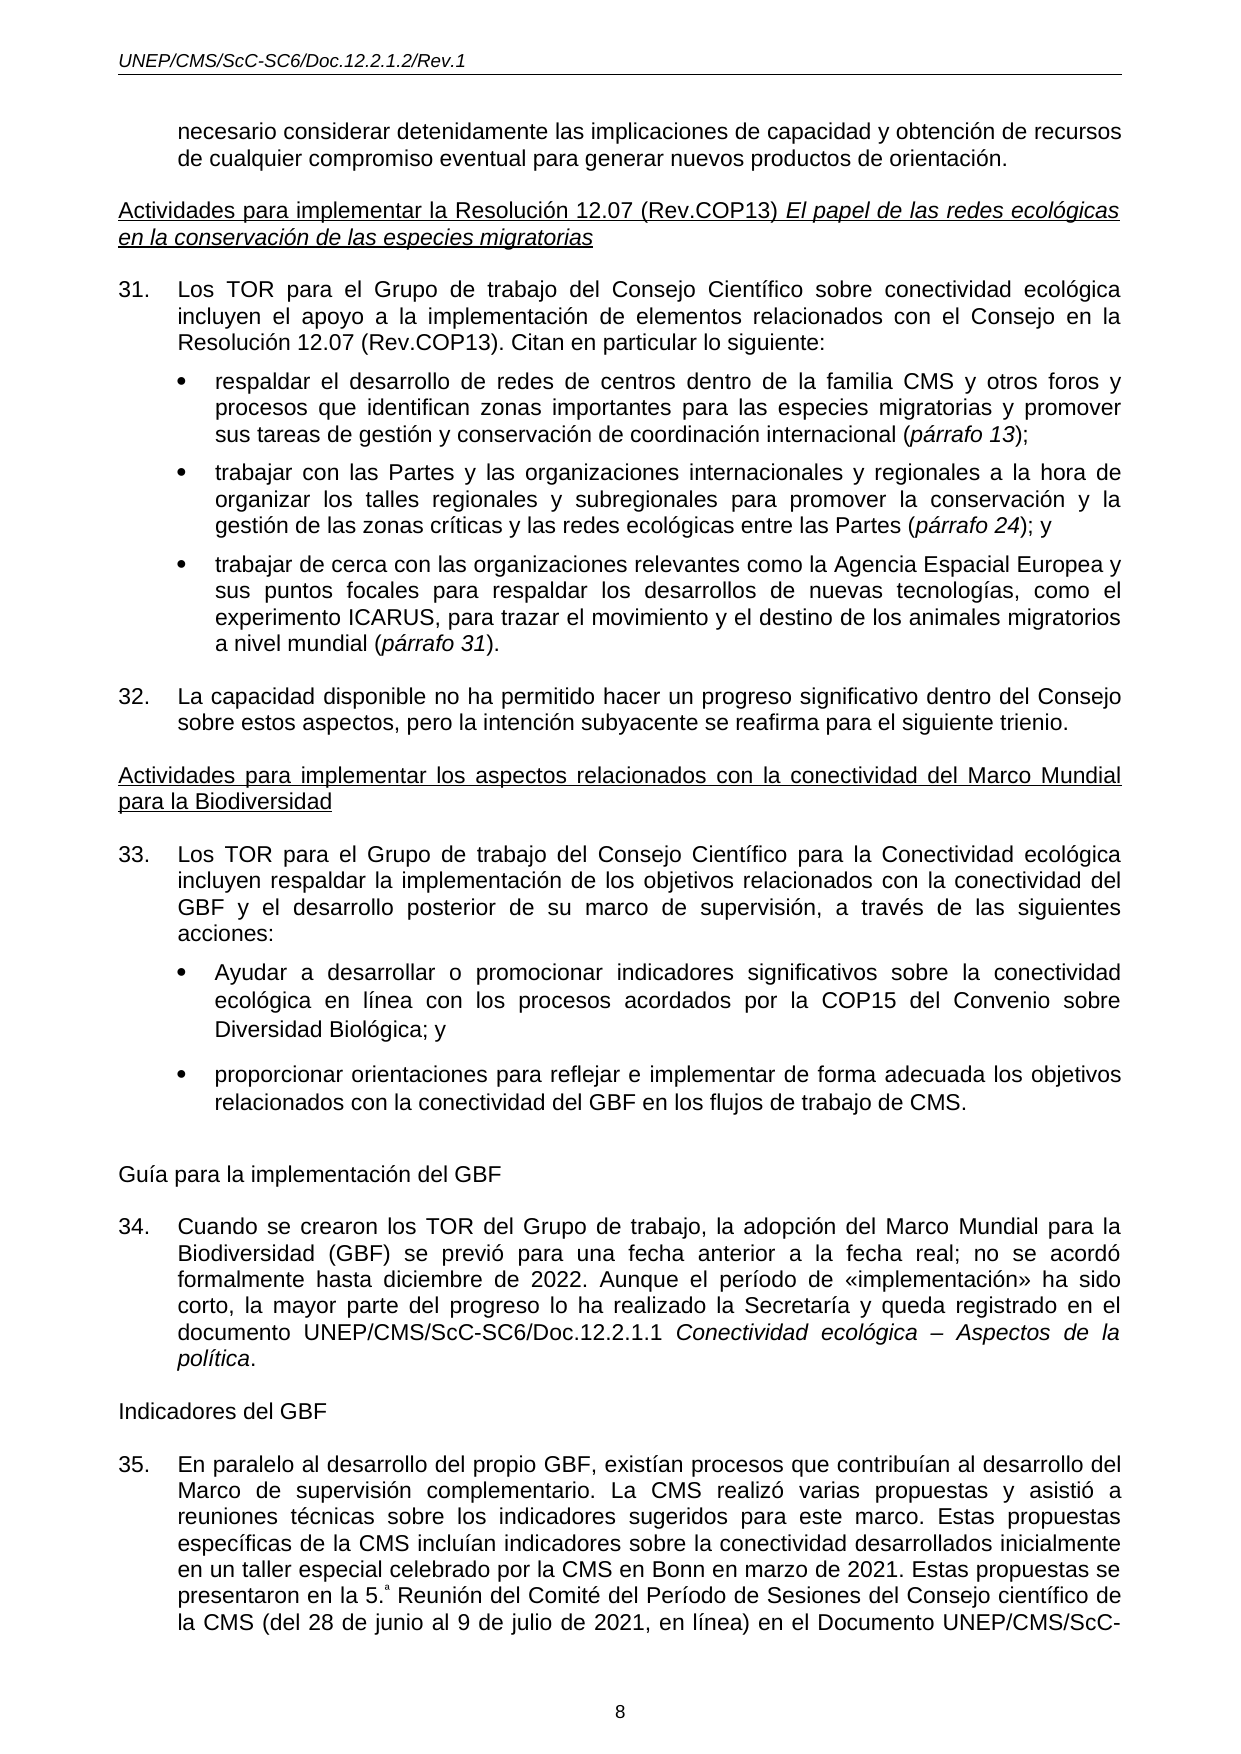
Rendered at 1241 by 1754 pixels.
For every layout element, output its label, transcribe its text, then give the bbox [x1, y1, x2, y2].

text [118, 1451, 1122, 1635]
list Ayudar a desarrollar o promocionar indicadores significativos sobre la conectividad ecológica en línea con los procesos acordados por la COP15 del Convenio sobre Diversidad Biológica; y [177, 959, 1122, 1042]
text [118, 118, 1122, 171]
list respaldar el desarrollo de redes de centros dentro de la familia CMS y otros foros y procesos que identifican zonas importantes para las especies migratorias y promover sus tareas de gestión y conservación de coordinación internacional (párrafo 13); [177, 368, 1122, 447]
text Actividades para implementar los aspectos relacionados con la conectividad del Marco Mundial para la Biodiversidad [118, 786, 1122, 814]
list trabajar de cerca con las organizaciones relevantes como la Agencia Espacial Europea y sus puntos focales para respaldar los desarrollos de nuevas tecnologías, como el experimento ICARUS, para trazar el movimiento y el destino de los animales migratorios a nivel mundial (párrafo 31). [177, 551, 1122, 656]
list trabajar con las Partes y las organizaciones internacionales y regionales a la hora de organizar los talles regionales y subregionales para promover la conservación y la gestión de las zonas críticas y las redes ecológicas entre las Partes (párrafo 24); y [177, 459, 1122, 538]
text Actividades para implementar los aspectos relacionados con la conectividad del Marco Mundial para la Biodiversidad [118, 762, 1122, 785]
text Actividades para implementar la Resolución 12.07 (Rev.COP13) El papel de las redes ecológicas en la conservación de las especies migratorias [118, 197, 1122, 250]
text 34. Cuando se crearon los TOR del Grupo de trabajo, la adopción del Marco Mundial para la Biodiversidad (GBF) se previó para una fecha anterior a la fecha real; no se acordó formalmente hasta diciembre de 2022. Aunque el período de «implementación» ha sido corto, la mayor parte del progreso lo ha realizado la Secretaría y queda registrado en el documento UNEP/CMS/ScC-SC6/Doc.12.2.1.1 Conectividad ecológica – Aspectos de la política. [118, 1213, 1122, 1371]
text 31. Los TOR para el Grupo de trabajo del Consejo Científico sobre conectividad ecológica incluyen el apoyo a la implementación de elementos relacionados con el Consejo en la Resolución 12.07 (Rev.COP13). Citan en particular lo siguiente: [118, 276, 1122, 355]
text 32. La capacidad disponible no ha permitido hacer un progreso significativo dentro del Consejo sobre estos aspectos, pero la intención subyacente se reafirma para el siguiente trienio. [118, 683, 1122, 735]
text Guía para la implementación del GBF [118, 1161, 1122, 1187]
text Indicadores del GBF [118, 1398, 1122, 1424]
list proporcionar orientaciones para reflejar e implementar de forma adecuada los objetivos relacionados con la conectividad del GBF en los flujos de trabajo de CMS. [177, 1061, 1122, 1116]
text 33. Los TOR para el Grupo de trabajo del Consejo Científico para la Conectividad ecológica incluyen respaldar la implementación de los objetivos relacionados con la conectividad del GBF y el desarrollo posterior de su marco de supervisión, a través de las siguientes acciones: [118, 841, 1122, 946]
